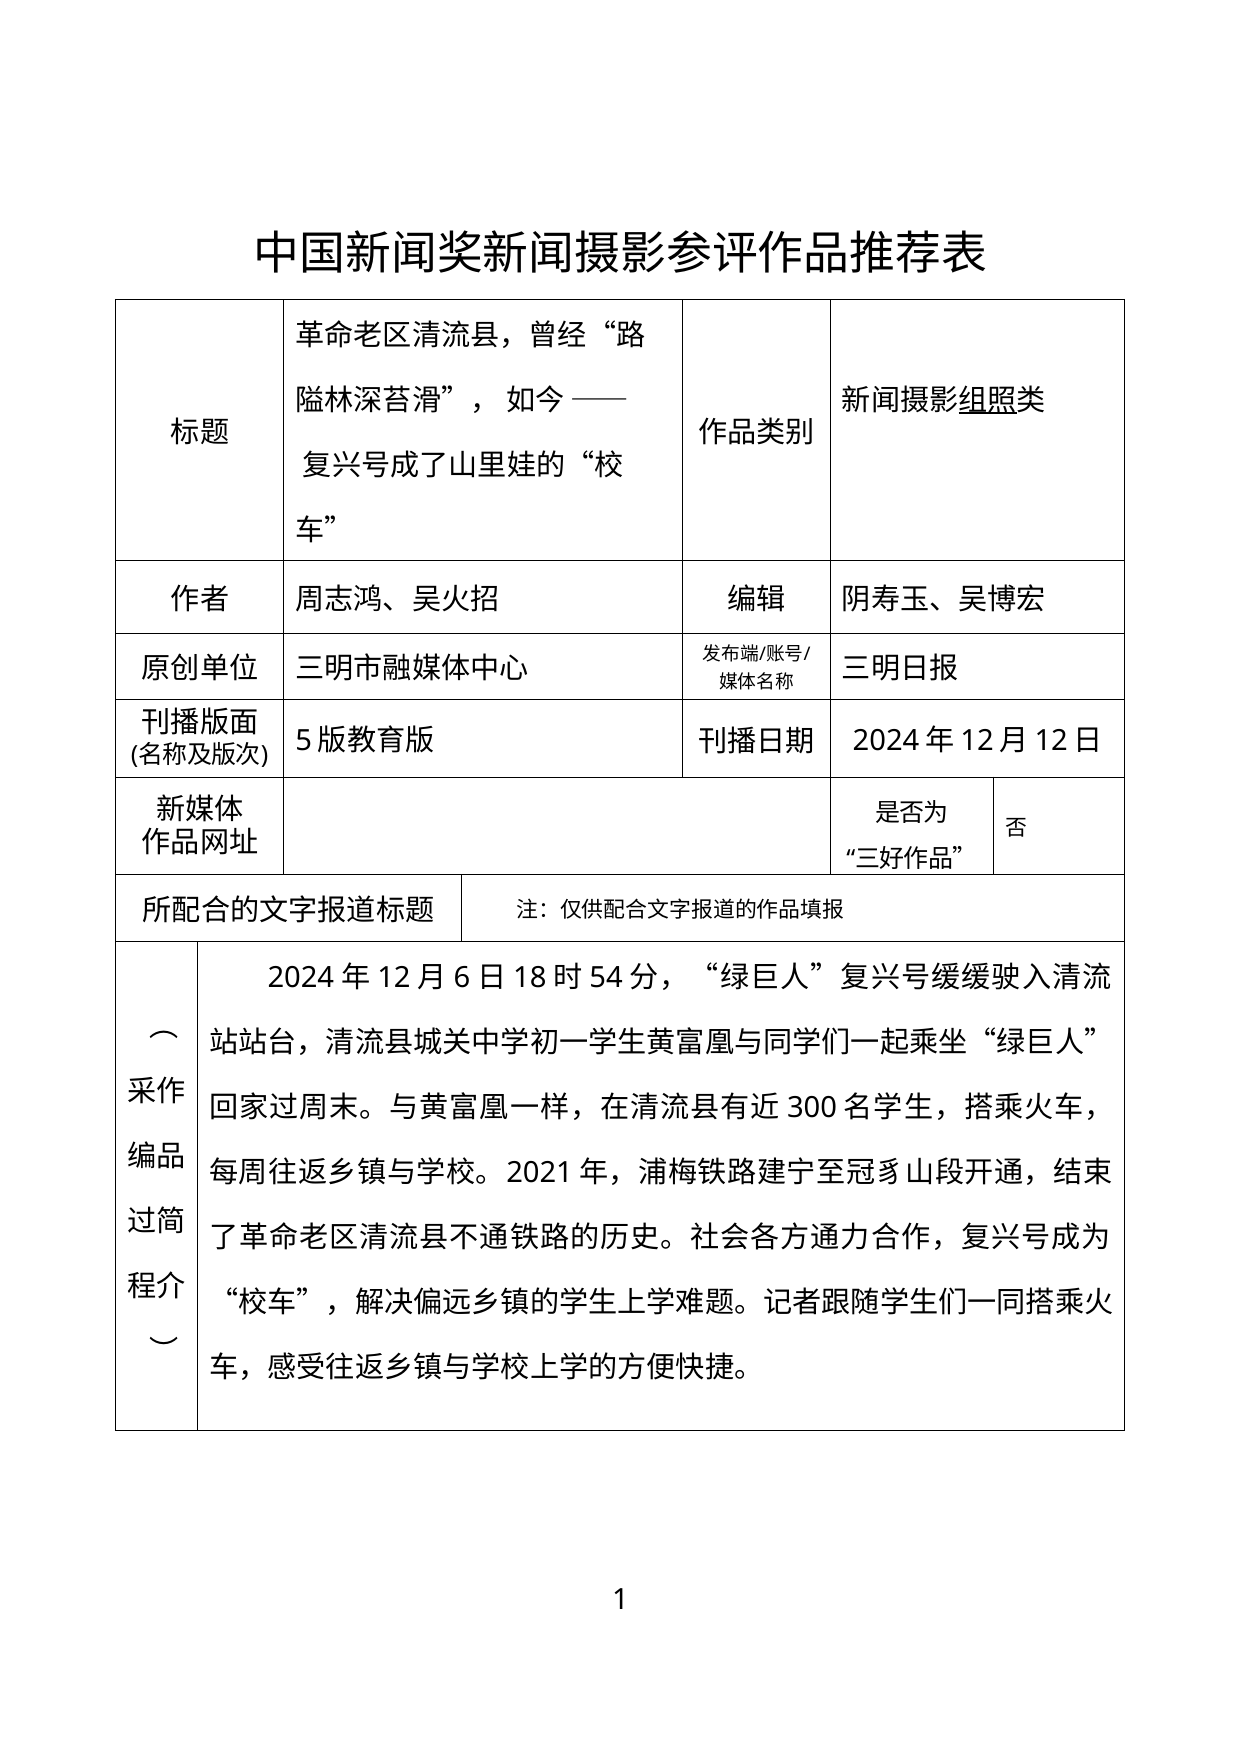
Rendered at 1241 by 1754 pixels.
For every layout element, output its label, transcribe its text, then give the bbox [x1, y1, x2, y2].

table_cell 周志鸿、吴火招 [284, 561, 682, 633]
table_header 新闻摄影组照类 [831, 300, 1124, 560]
table_cell 2024年12月6日18时54分，“绿巨人”复兴号缓缓驶入清流站站台，清流县城关中学初一学生黄富凰与同学们一起乘坐“绿巨人”回家过周末。与黄富凰一样，在清流县有近300名学生，搭乘火车，每周往返乡镇与学校。2021年，浦梅铁路建宁至冠豸山段开通，结束了革命老区清流县不通铁路的历史。社会各方通力合作，复兴号成为“校车”，解决偏远乡镇的学生上学难题。记者跟随学生们一同搭乘火车，感受往返乡镇与学校上学的方便快捷。 [198, 942, 1124, 1430]
table_cell 注：仅供配合文字报道的作品填报 [462, 875, 1124, 941]
table_cell 编辑 [683, 561, 830, 633]
table_cell 刊播版面 (名称及版次) [116, 700, 283, 777]
table_cell 作者 [116, 561, 283, 633]
table_cell 否 [994, 778, 1124, 874]
table_cell 三明日报 [831, 634, 1124, 699]
table_cell 阴寿玉、吴博宏 [831, 561, 1124, 633]
table_cell 所配合的文字报道标题 [116, 875, 461, 941]
text 中国新闻奖新闻摄影参评作品推荐表 [148, 201, 1092, 299]
table_cell 原创单位 [116, 634, 283, 699]
table_cell 新媒体 作品网址 [116, 778, 283, 874]
table_cell 2024年12月12日 [831, 700, 1124, 777]
table_cell 发布端/账号/媒体名称 [683, 634, 830, 699]
table_cell ︵ 采作 编品 过简 程介 ︶ [116, 942, 197, 1430]
table_cell 5版教育版 [284, 700, 682, 777]
table_cell 刊播日期 [683, 700, 830, 777]
table_header 作品类别 [683, 300, 830, 560]
table_cell [284, 778, 830, 874]
table_header 标题 [116, 300, 283, 560]
table_header 革命老区清流县，曾经“路隘林深苔滑”， 如今 —— 复兴号成了山里娃的“校车” [284, 300, 682, 560]
table_cell 是否为 “三好作品” [831, 778, 993, 874]
table_cell 三明市融媒体中心 [284, 634, 682, 699]
